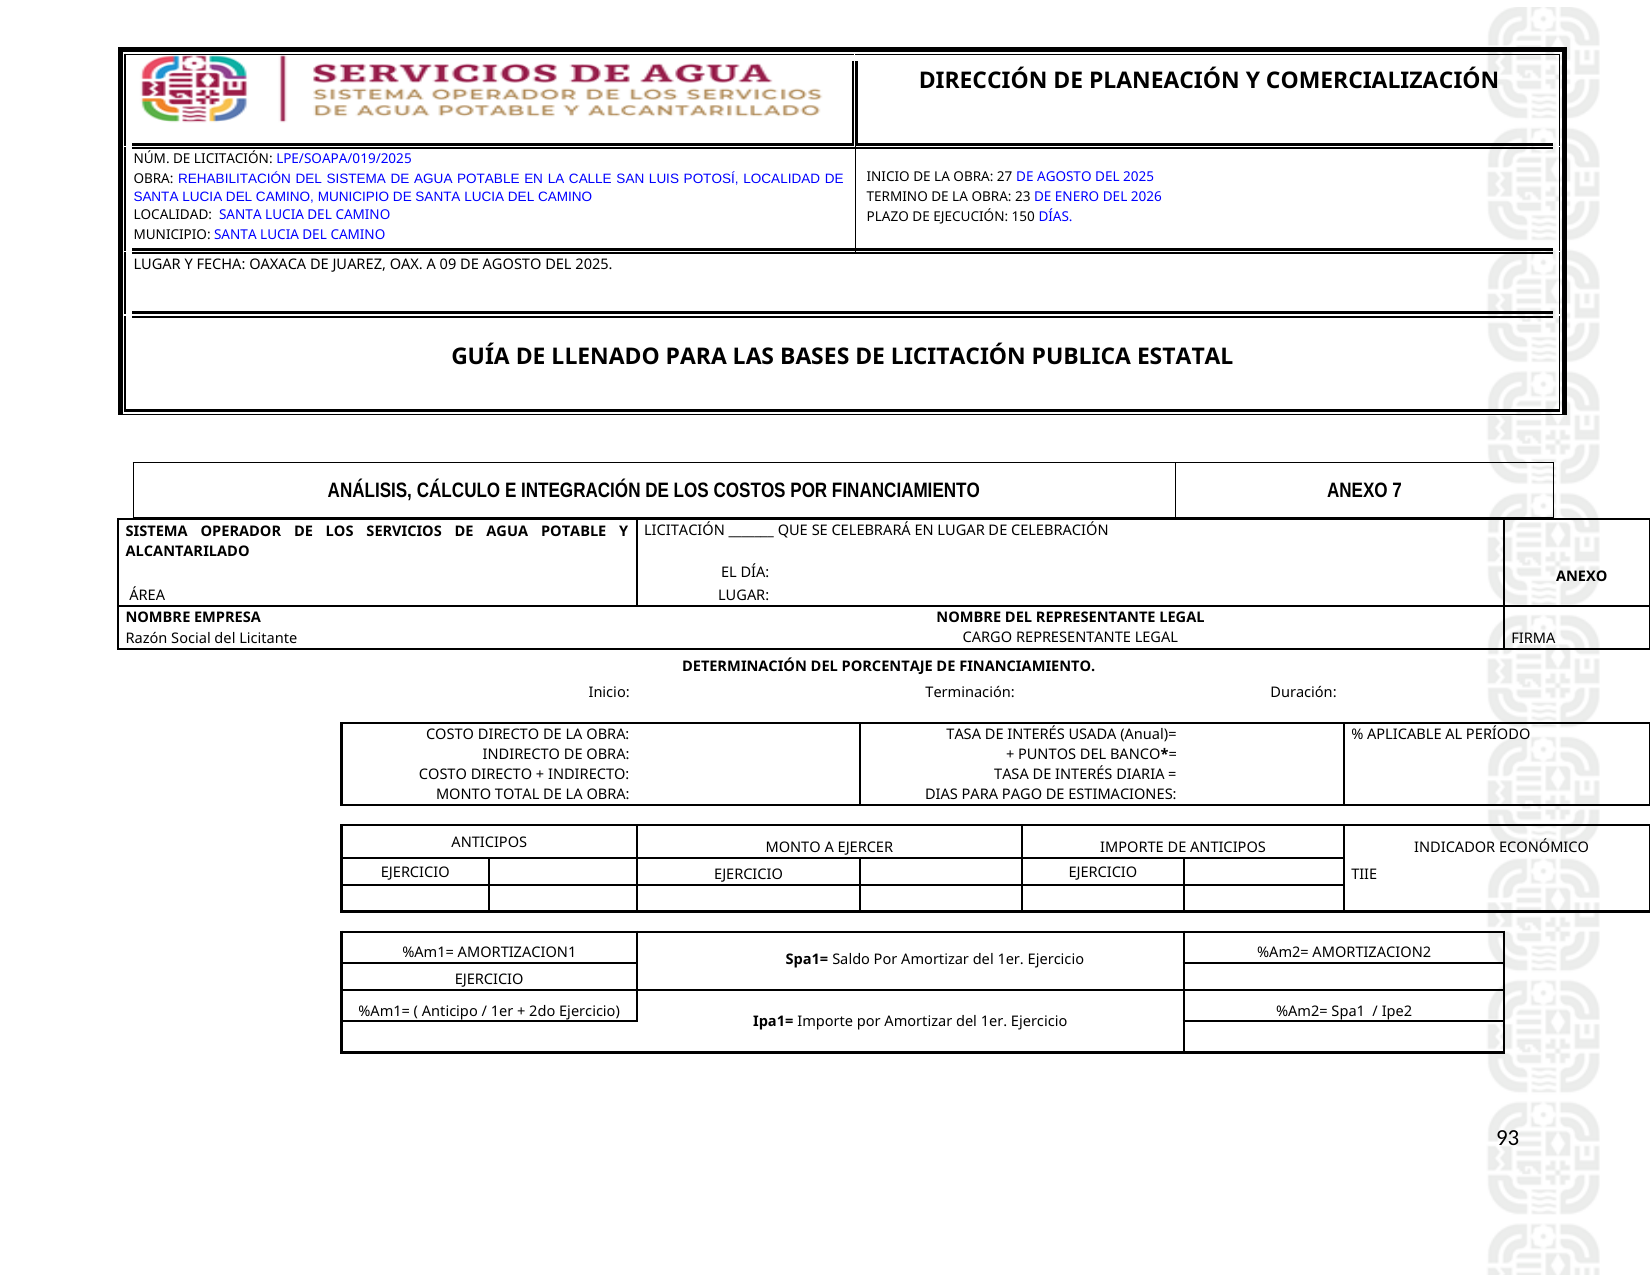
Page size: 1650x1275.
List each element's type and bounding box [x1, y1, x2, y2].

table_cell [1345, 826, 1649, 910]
picture [1472, 52, 1562, 414]
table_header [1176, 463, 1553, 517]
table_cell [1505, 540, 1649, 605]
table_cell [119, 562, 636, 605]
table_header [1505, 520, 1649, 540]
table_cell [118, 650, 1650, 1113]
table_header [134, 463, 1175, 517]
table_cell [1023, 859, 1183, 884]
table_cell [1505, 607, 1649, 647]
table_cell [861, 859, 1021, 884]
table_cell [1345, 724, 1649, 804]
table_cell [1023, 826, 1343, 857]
picture [1472, 1113, 1603, 1275]
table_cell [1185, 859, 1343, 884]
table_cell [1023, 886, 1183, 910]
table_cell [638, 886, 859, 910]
picture [137, 55, 830, 133]
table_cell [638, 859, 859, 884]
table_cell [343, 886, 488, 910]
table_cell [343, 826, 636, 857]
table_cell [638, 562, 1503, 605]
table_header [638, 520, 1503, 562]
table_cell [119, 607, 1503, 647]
picture [1472, 7, 1603, 518]
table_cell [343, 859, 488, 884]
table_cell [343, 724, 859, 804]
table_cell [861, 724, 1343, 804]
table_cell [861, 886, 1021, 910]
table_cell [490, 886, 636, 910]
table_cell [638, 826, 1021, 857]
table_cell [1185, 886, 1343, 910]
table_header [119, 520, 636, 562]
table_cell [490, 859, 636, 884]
